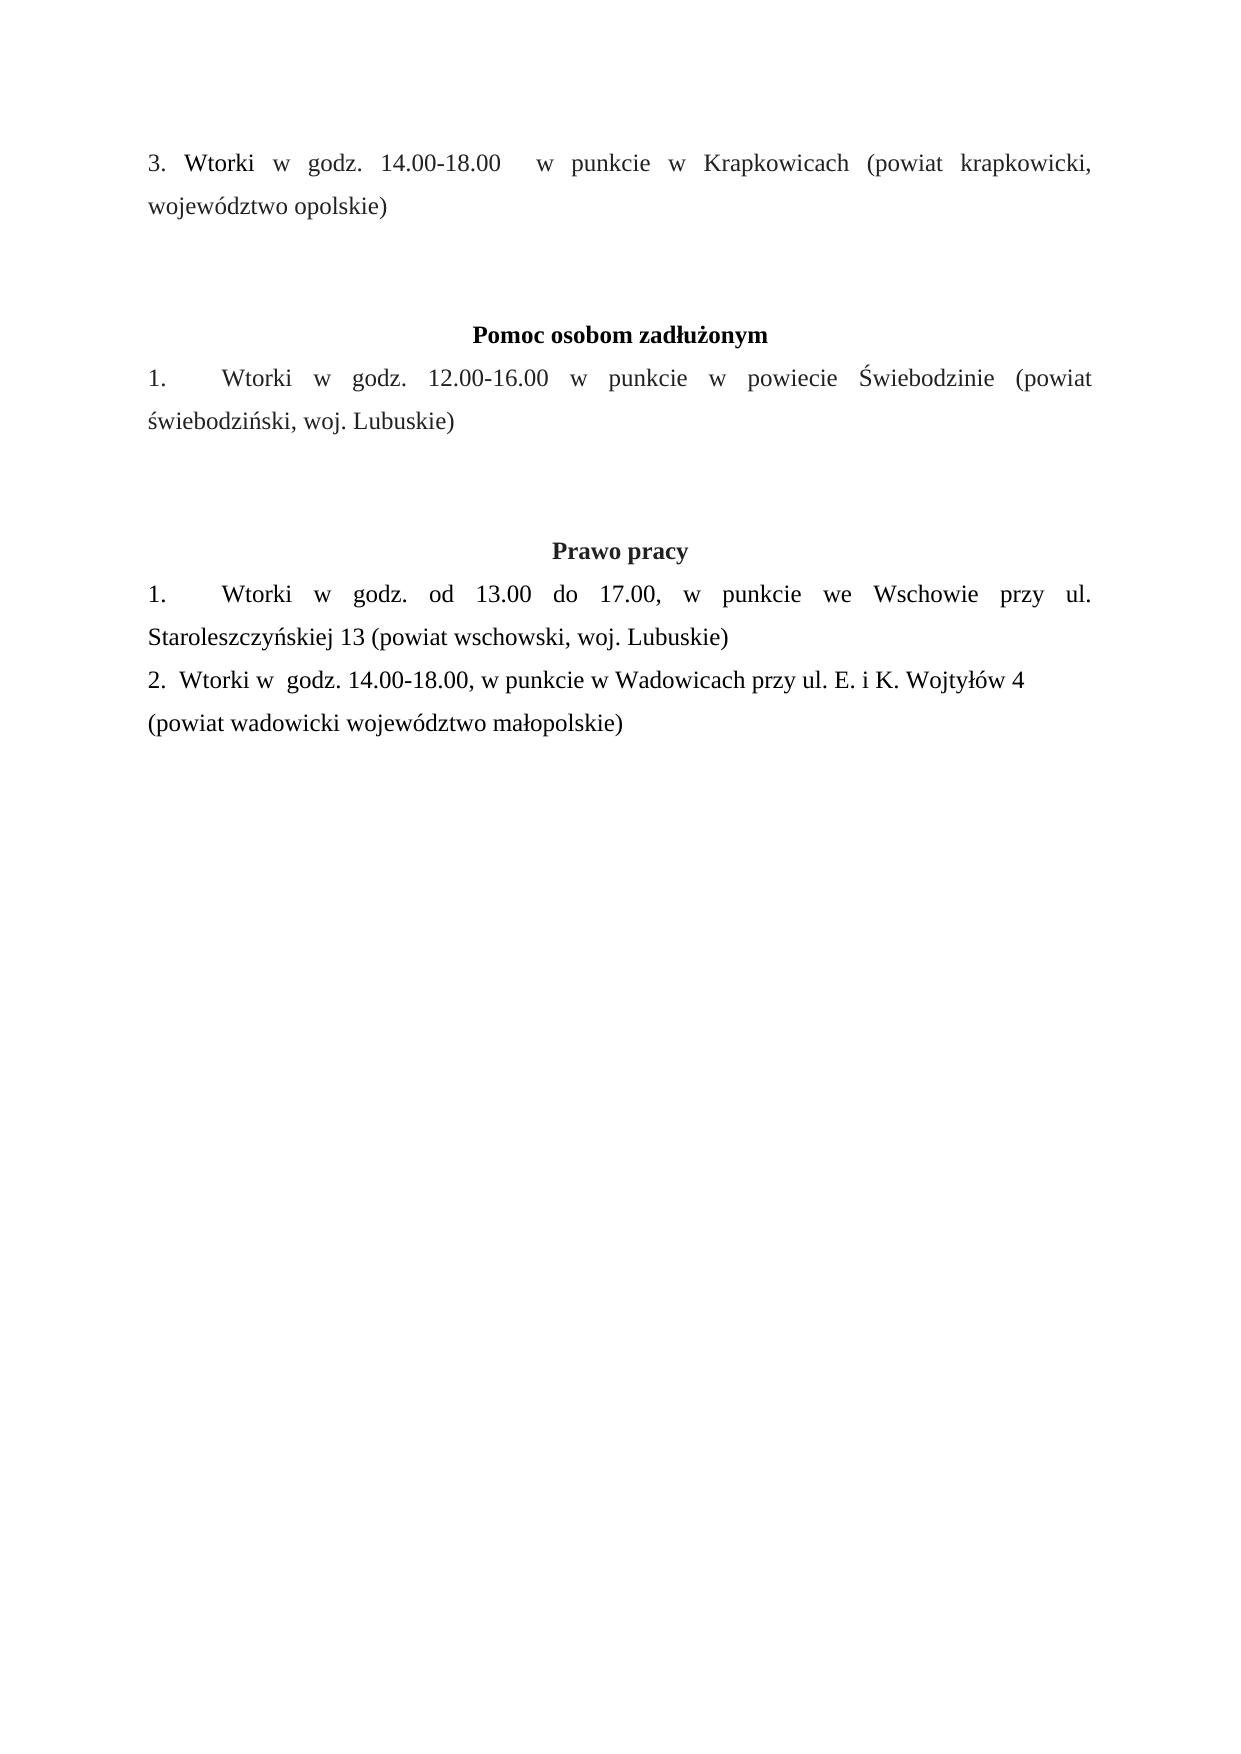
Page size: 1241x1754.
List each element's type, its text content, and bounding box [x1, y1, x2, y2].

text Pomoc osobom zadłużonym [148, 320, 1093, 349]
text 1. Wtorki w godz. od 13.00 do 17.00, w punkcie we Wschowie przy ul. Staroleszczyńskiej 13 (powiat wschowski, woj. Lubuskie) [148, 579, 1093, 651]
text Prawo pracy [148, 536, 1093, 564]
text 2. Wtorki w godz. 14.00-18.00, w punkcie w Wadowicach przy ul. E. i K. Wojtyłów 4 (powiat wadowicki województwo małopolskie) [148, 665, 1093, 737]
text 1. Wtorki w godz. 12.00-16.00 w punkcie w powiecie Świebodzinie (powiat świebodziński, woj. Lubuskie) [148, 363, 1093, 435]
text 3. Wtorki w godz. 14.00-18.00 w punkcie w Krapkowicach (powiat krapkowicki, województwo opolskie) [148, 148, 1093, 219]
